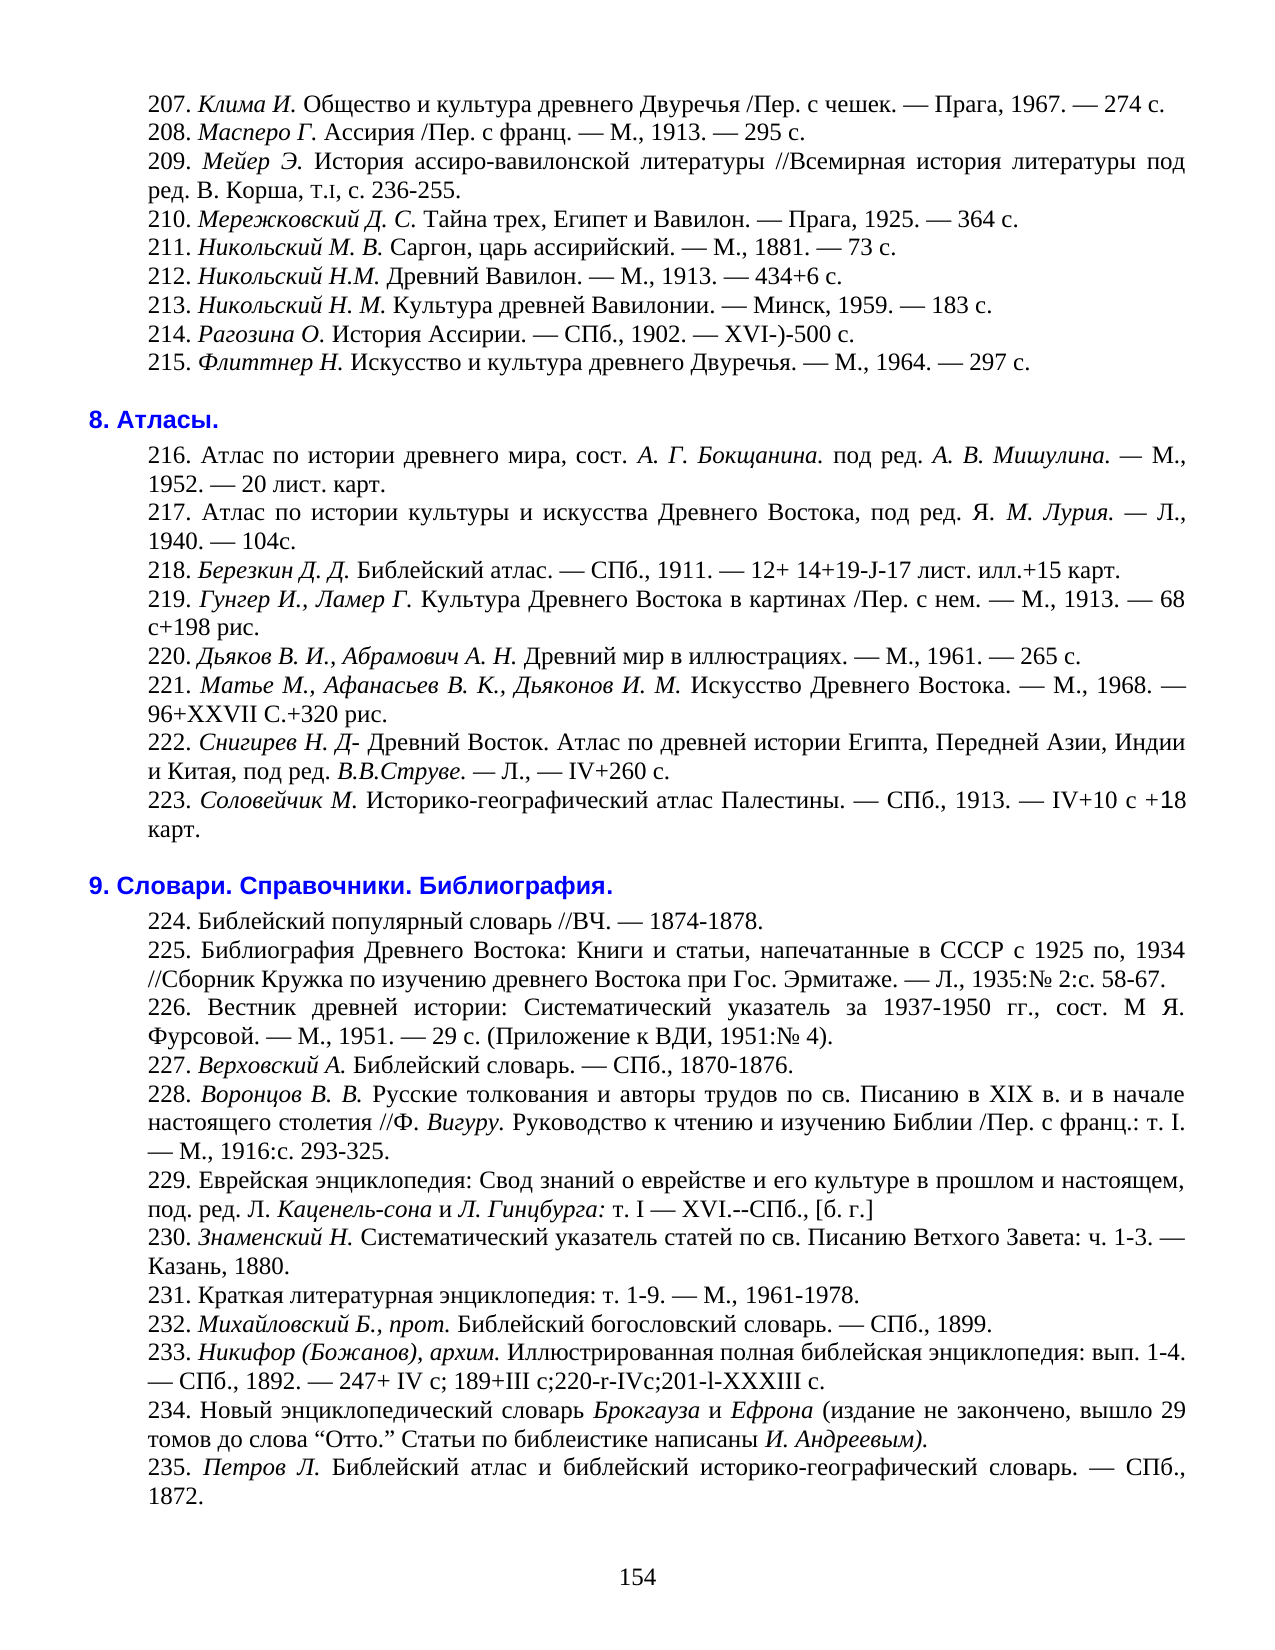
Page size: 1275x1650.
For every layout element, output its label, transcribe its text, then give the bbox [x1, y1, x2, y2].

text 214. Рагозина О. История Ассирии. — СПб., 1902. — XVI-)-500 с. [148, 319, 1186, 347]
text 224. Библейский популярный словарь //ВЧ. — 1874-1878. [148, 906, 1186, 935]
text 208. Масперо Г. Ассирия /Пер. с франц. — М., 1913. — 295 с. [148, 117, 1186, 146]
text 219. Гунгер И., Ламер Г. Культура Древнего Востока в картинах /Пер. с нем. — М., 1913. — 68 с+198 рис. [148, 584, 1186, 641]
text 234. Новый энциклопедический словарь Брокгауза и Ефрона (издание не закончено, вышло 29 томов до слова “Отто.” Статьи по библеистике написаны И. Андреевым). [148, 1395, 1186, 1452]
text 217. Атлас по истории культуры и искусства Древнего Востока, под ред. Я. М. Лурия. — Л., 1940. — 104с. [148, 497, 1186, 555]
text 229. Еврейская энциклопедия: Свод знаний о еврействе и его культуре в прошлом и настоящем, под. ред. Л. Каценель-сона и Л. Гинцбурга: т. I — XVI.--СПб., [б. г.] [148, 1165, 1186, 1222]
text 216. Атлас по истории древнего мира, сост. А. Г. Бокщанина. под ред. А. В. Мишулина. — М., 1952. — 20 лист. карт. [148, 440, 1186, 497]
subtitle 9. Словари. Справочники. Библиография. [89, 871, 1186, 900]
text 210. Мережковский Д. С. Тайна трех, Египет и Вавилон. — Прага, 1925. — 364 с. [148, 204, 1186, 232]
text 220. Дьяков В. И., Абрамович А. Н. Древний мир в иллюстрациях. — М., 1961. — 265 с. [148, 641, 1186, 670]
subtitle 8. Атласы. [89, 405, 1186, 434]
text 228. Воронцов В. В. Русские толкования и авторы трудов по св. Писанию в XIX в. и в начале настоящего столетия //Ф. Вигуру. Руководство к чтению и изучению Библии /Пер. с франц.: т. I. — M., 1916:с. 293-325. [148, 1079, 1186, 1165]
text 213. Никольский Н. М. Культура древней Вавилонии. — Минск, 1959. — 183 с. [148, 290, 1186, 319]
text 225. Библиография Древнего Востока: Книги и статьи, напечатанные в СССР с 1925 по, 1934 //Сборник Кружка по изучению древнего Востока при Гос. Эрмитаже. — Л., 1935:№ 2:с. 58-67. [148, 935, 1186, 992]
text 230. Знаменский Н. Систематический указатель статей по св. Писанию Ветхого Завета: ч. 1-3. — Казань, 1880. [148, 1222, 1186, 1280]
text 221. Матье М., Афанасьев В. К., Дьяконов И. М. Искусство Древнего Востока. — М., 1968. — 96+XXVII C.+320 рис. [148, 670, 1186, 727]
text 235. Петров Л. Библейский атлас и библейский историко-географический словарь. — СПб., 1872. [148, 1452, 1186, 1510]
text 212. Никольский Н.М. Древний Вавилон. — М., 1913. — 434+6 с. [148, 261, 1186, 290]
text 215. Флиттнер Н. Искусство и культура древнего Двуречья. — М., 1964. — 297 с. [148, 347, 1186, 376]
text 226. Вестник древней истории: Систематический указатель за 1937-1950 гг., сост. М Я. Фурсовой. — М., 1951. — 29 с. (Приложение к ВДИ, 1951:№ 4). [148, 992, 1186, 1050]
text 231. Краткая литературная энциклопедия: т. 1-9. — М., 1961-1978. [148, 1280, 1186, 1309]
text 222. Снигирев Н. Д- Древний Восток. Атлас по древней истории Египта, Передней Азии, Индии и Китая, под ред. В.В.Струве. — Л., — IV+260 с. [148, 727, 1186, 785]
text 211. Никольский М. В. Саргон, царь ассирийский. — М., 1881. — 73 с. [148, 232, 1186, 261]
text 227. Верховский А. Библейский словарь. — СПб., 1870-1876. [148, 1050, 1186, 1079]
text 223. Соловейчик М. Историко-географический атлас Палестины. — СПб., 1913. — IV+10 c +18 карт. [148, 785, 1186, 842]
text 209. Мейер Э. История ассиро-вавилонской литературы //Всемирная история литературы под ред. В. Корша, t.i, с. 236-255. [148, 146, 1186, 204]
text 207. Клима И. Общество и культура древнего Двуречья /Пер. с чешек. — Прага, 1967. — 274 с. [148, 89, 1186, 117]
text 232. Михайловский Б., прот. Библейский богословский словарь. — СПб., 1899. [148, 1309, 1186, 1337]
text 218. Березкин Д. Д. Библейский атлас. — СПб., 1911. — 12+ 14+19-J-17 лист. илл.+15 карт. [148, 555, 1186, 584]
text 233. Никифор (Божанов), архим. Иллюстрированная полная библейская энциклопедия: вып. 1-4. — СПб., 1892. — 247+ IV с; 189+III c;220-r-IVc;201-l-XXXIII с. [148, 1337, 1186, 1395]
